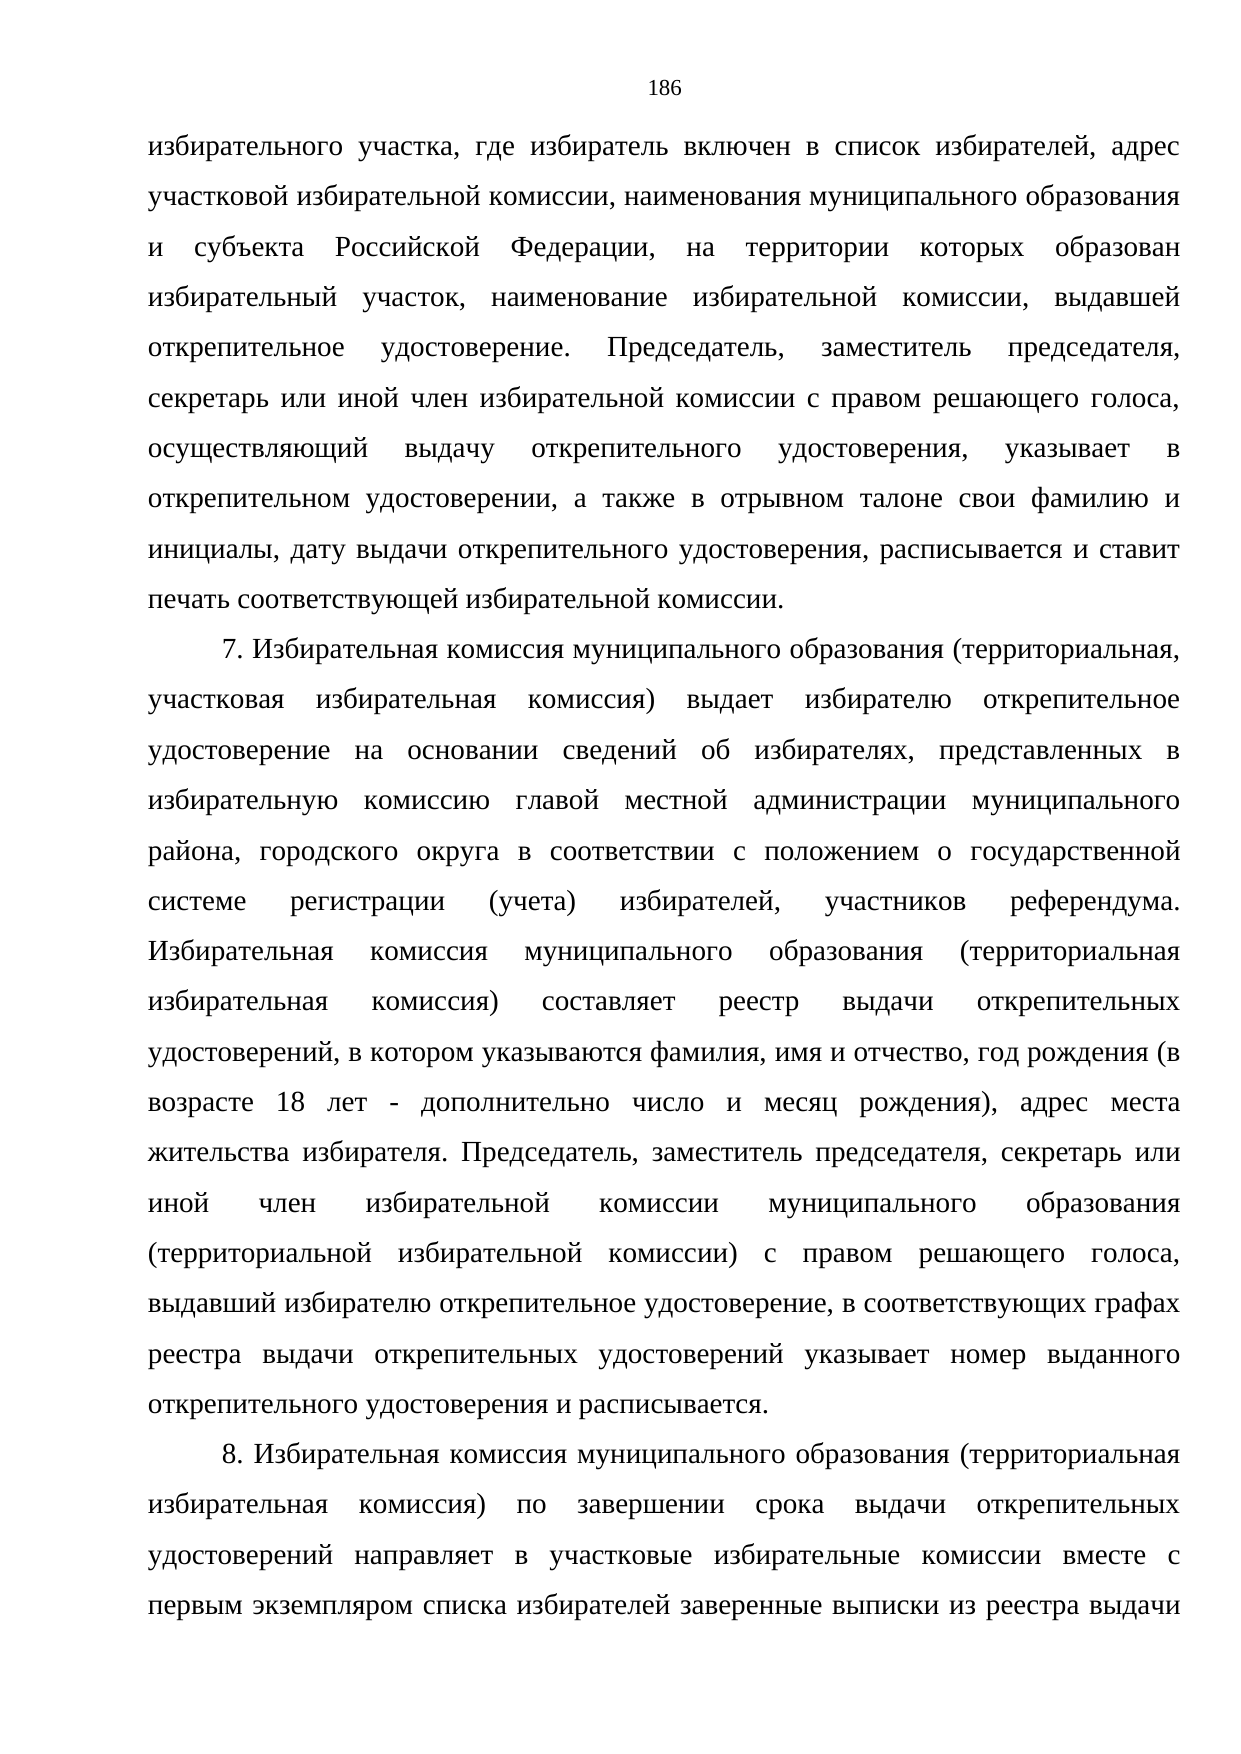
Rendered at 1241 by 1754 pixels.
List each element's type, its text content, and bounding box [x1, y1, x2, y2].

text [148, 128, 1181, 614]
text 7. Избирательная комиссия муниципального образования (территориальная, участковая избирательная комиссия) выдает избирателю открепительное удостоверение на основании сведений об избирателях, представленных в избирательную комиссию главой местной администрации муниципального района, городского округа в соответствии с положением о государственной системе регистрации (учета) избирателей, участников референдума. Избирательная комиссия муниципального образования (территориальная избирательная комиссия) составляет реестр выдачи открепительных удостоверений, в котором указываются фамилия, имя и отчество, год рождения (в возрасте 18 лет - дополнительно число и месяц рождения), адрес места жительства избирателя. Председатель, заместитель председателя, секретарь или иной член избирательной комиссии муниципального образования (территориальной избирательной комиссии) с правом решающего голоса, выдавший избирателю открепительное удостоверение, в соответствующих графах реестра выдачи открепительных удостоверений указывает номер выданного открепительного удостоверения и расписывается. [148, 631, 1181, 1419]
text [148, 1436, 1181, 1621]
